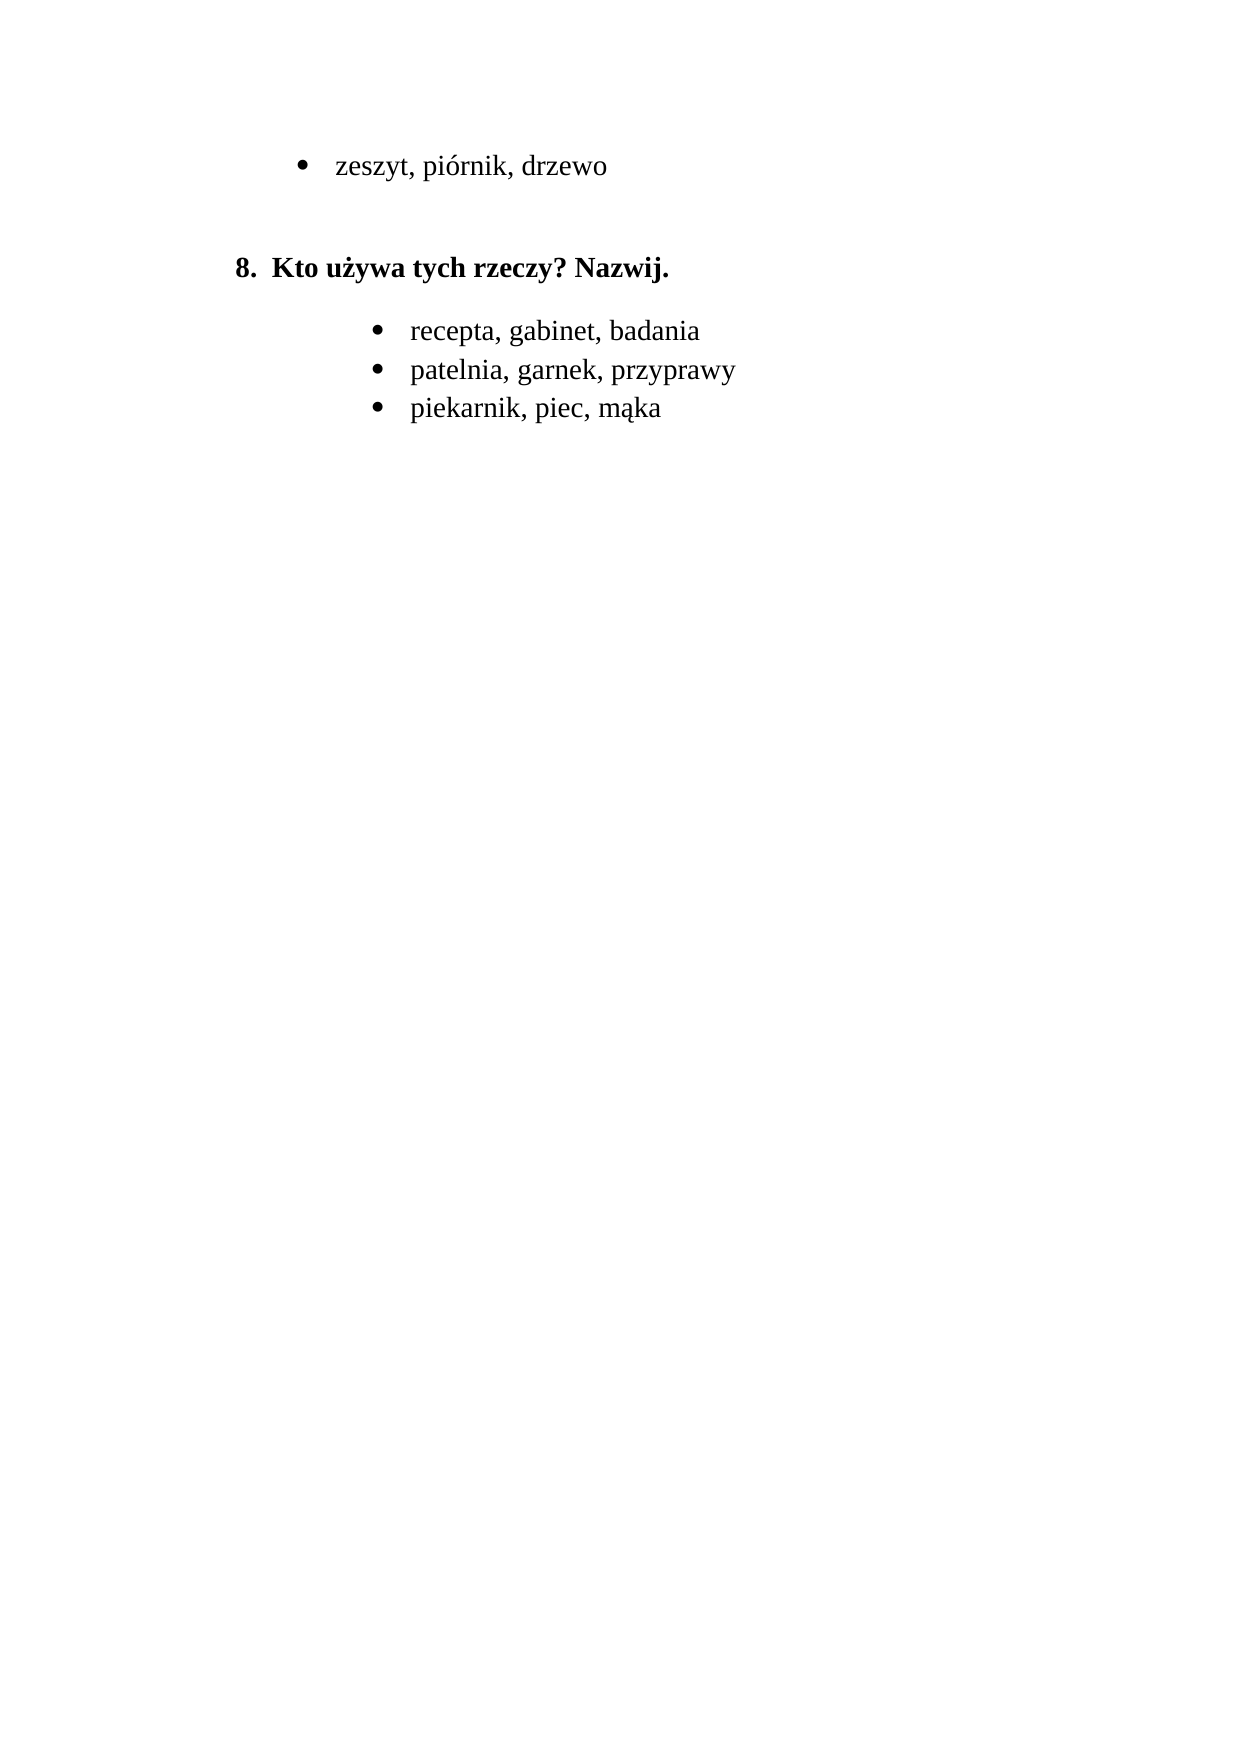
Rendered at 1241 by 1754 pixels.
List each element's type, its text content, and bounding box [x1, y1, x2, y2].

list zeszyt, piórnik, drzewo [298, 148, 1093, 181]
list patelnia, garnek, przyprawy [373, 352, 1093, 386]
text 8. Kto używa tych rzeczy? Nazwij. [148, 250, 1093, 283]
list piekarnik, piec, mąka [373, 391, 1093, 424]
list recepta, gabinet, badania [373, 313, 1093, 347]
